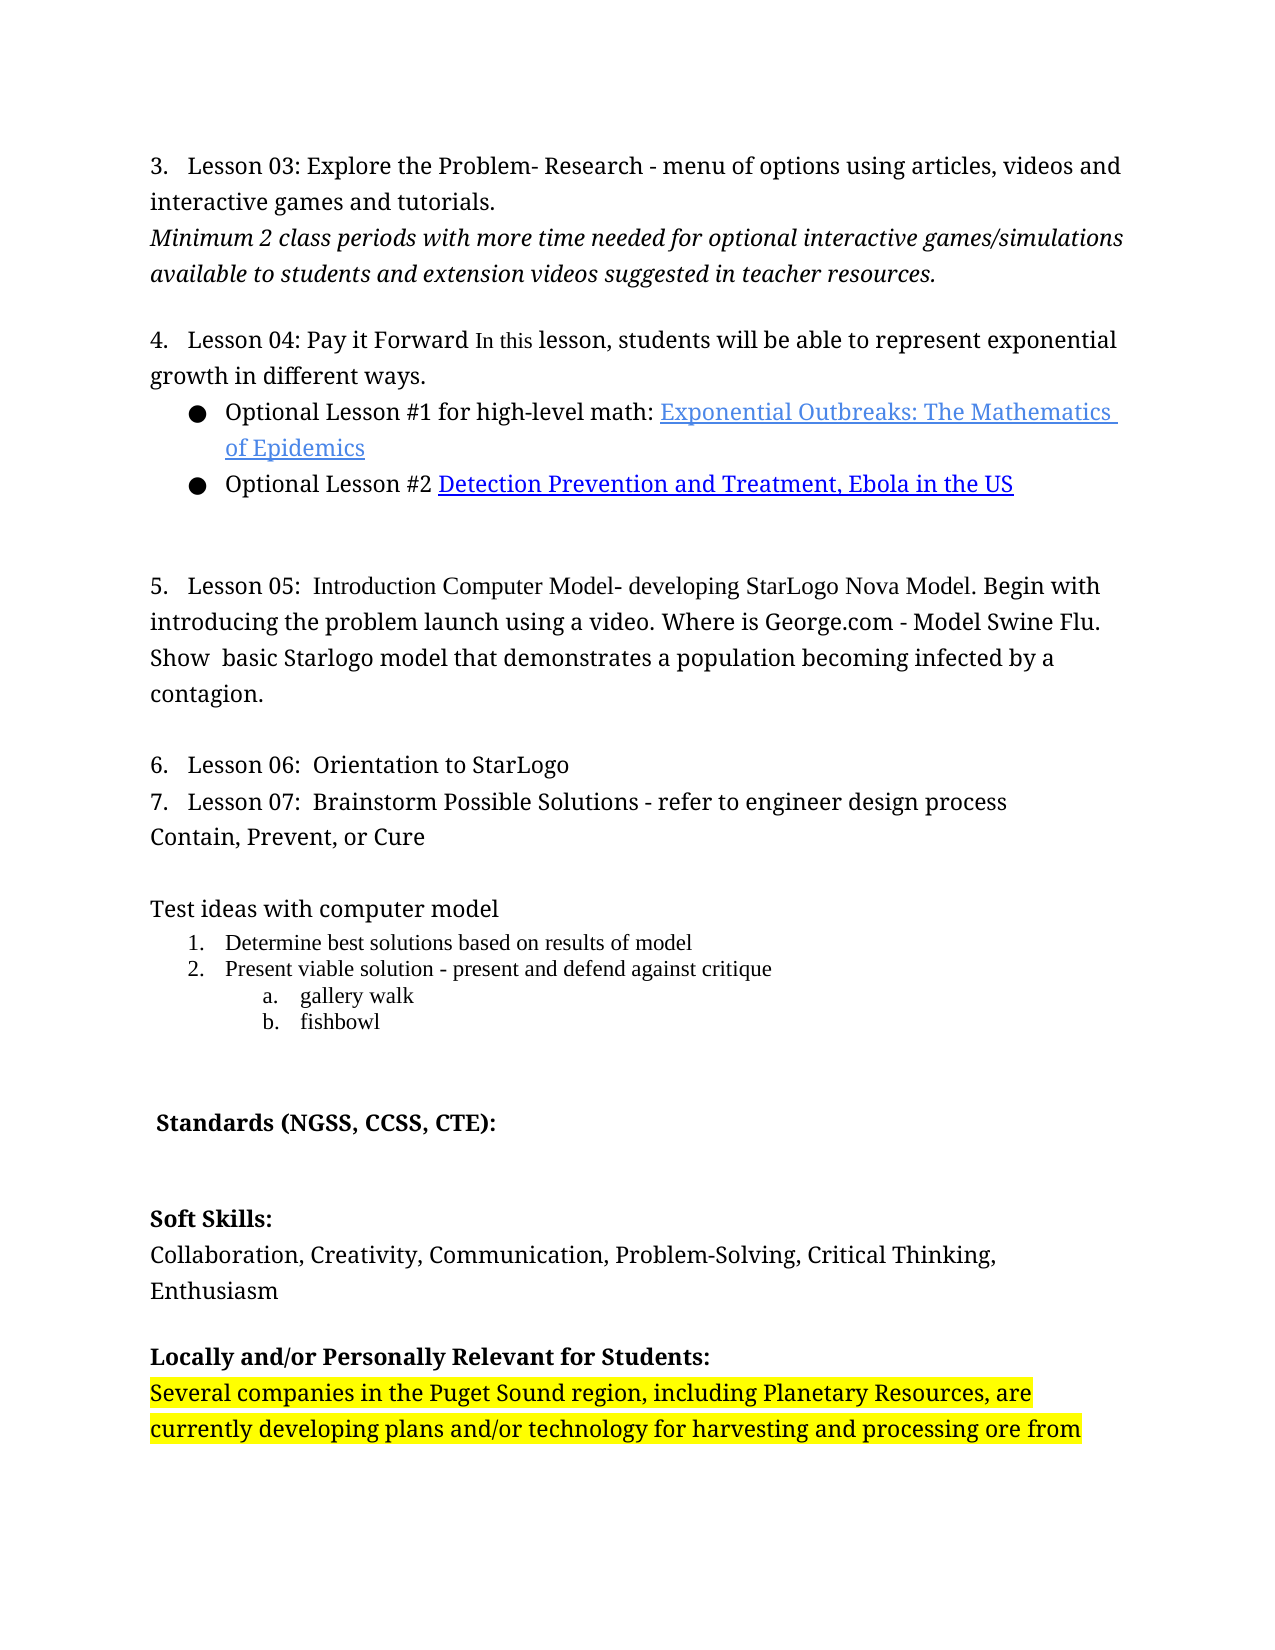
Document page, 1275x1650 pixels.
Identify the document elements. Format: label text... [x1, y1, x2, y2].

text 6. Lesson 06: Orientation to StarLogo [150, 749, 1125, 781]
text Collaboration, Creativity, Communication, Problem-Solving, Critical Thinking, Enthusiasm [150, 1239, 1125, 1306]
text Test ideas with computer model [150, 893, 1125, 924]
list fishbowl [262, 1008, 1125, 1034]
text 7. Lesson 07: Brainstorm Possible Solutions - refer to engineer design process [150, 785, 1125, 817]
text 5. Lesson 05: Introduction Computer Model- developing StarLogo Nova Model. Begin with introducing the problem launch using a video. Where is George.com - Model Swine Flu. Show basic Starlogo model that demonstrates a population becoming infected by a contagion. [150, 570, 1125, 709]
text Minimum 2 class periods with more time needed for optional interactive games/simulations available to students and extension videos suggested in teacher resources. [150, 222, 1125, 289]
list gallery walk [262, 982, 1125, 1008]
text Locally and/or Personally Relevant for Students: [150, 1341, 1125, 1372]
list Optional Lesson #2 Detection Prevention and Treatment, Ebola in the US [187, 468, 1125, 499]
list Present viable solution - present and defend against critique [187, 956, 1125, 982]
list Optional Lesson #1 for high-level math: Exponential Outbreaks: The Mathematics of Epidemics [187, 396, 1125, 463]
list Determine best solutions based on results of model [187, 929, 1125, 956]
text 4. Lesson 04: Pay it Forward In this lesson, students will be able to represent exponential growth in different ways. [150, 324, 1125, 391]
text Soft Skills: [150, 1203, 1125, 1234]
text Standards (NGSS, CCSS, CTE): [150, 1106, 1125, 1138]
text Contain, Prevent, or Cure [150, 821, 1125, 853]
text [150, 1377, 1125, 1444]
text 3. Lesson 03: Explore the Problem- Research - menu of options using articles, videos and interactive games and tutorials. [150, 150, 1125, 217]
